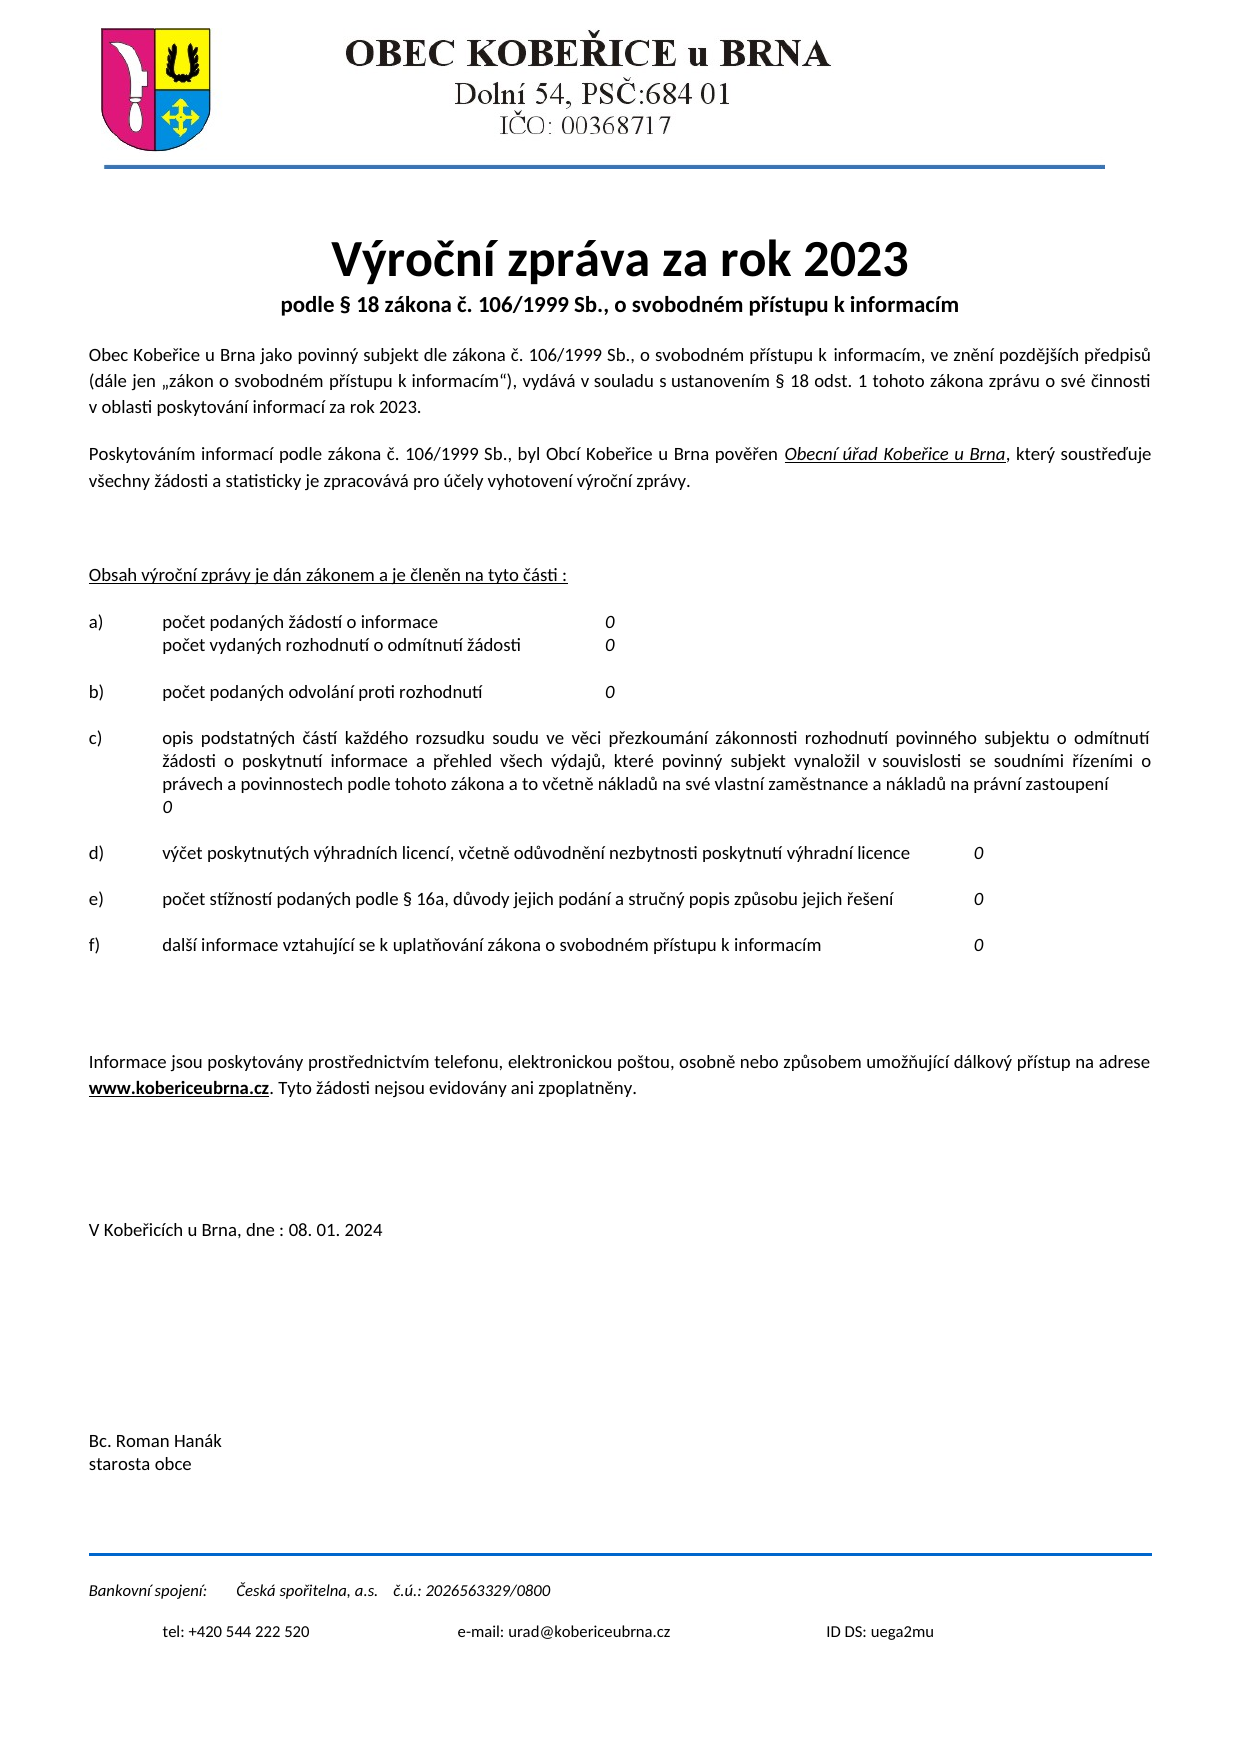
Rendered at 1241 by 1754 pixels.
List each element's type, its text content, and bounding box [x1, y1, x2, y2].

text podle § 18 zákona č. 106/1999 Sb., o svobodném přístupu k informacím [89, 290, 1152, 318]
text počet vydaných rozhodnutí o odmítnutí žádosti 0 [89, 633, 1152, 656]
text Poskytováním informací podle zákona č. 106/1999 Sb., byl Obcí Kobeřice u Brna pověřen Obecní úřad Kobeřice u Brna, který soustřeďuje všechny žádosti a statisticky je zpracovává pro účely vyhotovení výroční zprávy. [89, 443, 1152, 492]
text Informace jsou poskytovány prostřednictvím telefonu, elektronickou poštou, osobně nebo způsobem umožňující dálkový přístup na adrese www.kobericeubrna.cz. Tyto žádosti nejsou evidovány ani zpoplatněny. [89, 1050, 1152, 1099]
list počet podaných žádostí o informace 0 [89, 611, 1152, 633]
subtitle V Kobeřicích u Brna, dne : 08. 01. 2024 [89, 1218, 1152, 1241]
list počet podaných odvolání proti rozhodnutí 0 [89, 681, 1152, 703]
subtitle Výroční zpráva za rok 2023 [89, 226, 1152, 290]
text starosta obce [89, 1452, 1152, 1475]
text Bc. Roman Hanák [89, 1429, 1152, 1452]
text tel: +420 544 222 520 e-mail: urad@kobericeubrna.cz ID DS: uega2mu [89, 1621, 1152, 1642]
list výčet poskytnutých výhradních licencí, včetně odůvodnění nezbytnosti poskytnutí výhradní licence 0 [89, 841, 1152, 864]
list další informace vztahující se k uplatňování zákona o svobodném přístupu k informacím 0 [89, 933, 1152, 956]
text Obec Kobeřice u Brna jako povinný subjekt dle zákona č. 106/1999 Sb., o svobodném přístupu k informacím, ve znění pozdějších předpisů (dále jen „zákon o svobodném přístupu k informacím“), vydává v souladu s ustanovením § 18 odst. 1 tohoto zákona zprávu o své činnosti v oblasti poskytování informací za rok 2023. [89, 343, 1152, 418]
list opis podstatných částí každého rozsudku soudu ve věci přezkoumání zákonnosti rozhodnutí povinného subjektu o odmítnutí žádosti o poskytnutí informace a přehled všech výdajů, které povinný subjekt vynaložil v souvislosti se soudními řízeními o právech a povinnostech podle tohoto zákona a to včetně nákladů na své vlastní zaměstnance a nákladů na právní zastoupení 0 [89, 726, 1152, 818]
list počet stížností podaných podle § 16a, důvody jejich podání a stručný popis způsobu jejich řešení 0 [89, 887, 1152, 910]
picture [101, 28, 1105, 169]
text Bankovní spojení: Česká spořitelna, a.s. č.ú.: 2026563329/0800 [89, 1581, 1152, 1621]
text Obsah výroční zprávy je dán zákonem a je členěn na tyto části : [89, 563, 1152, 586]
